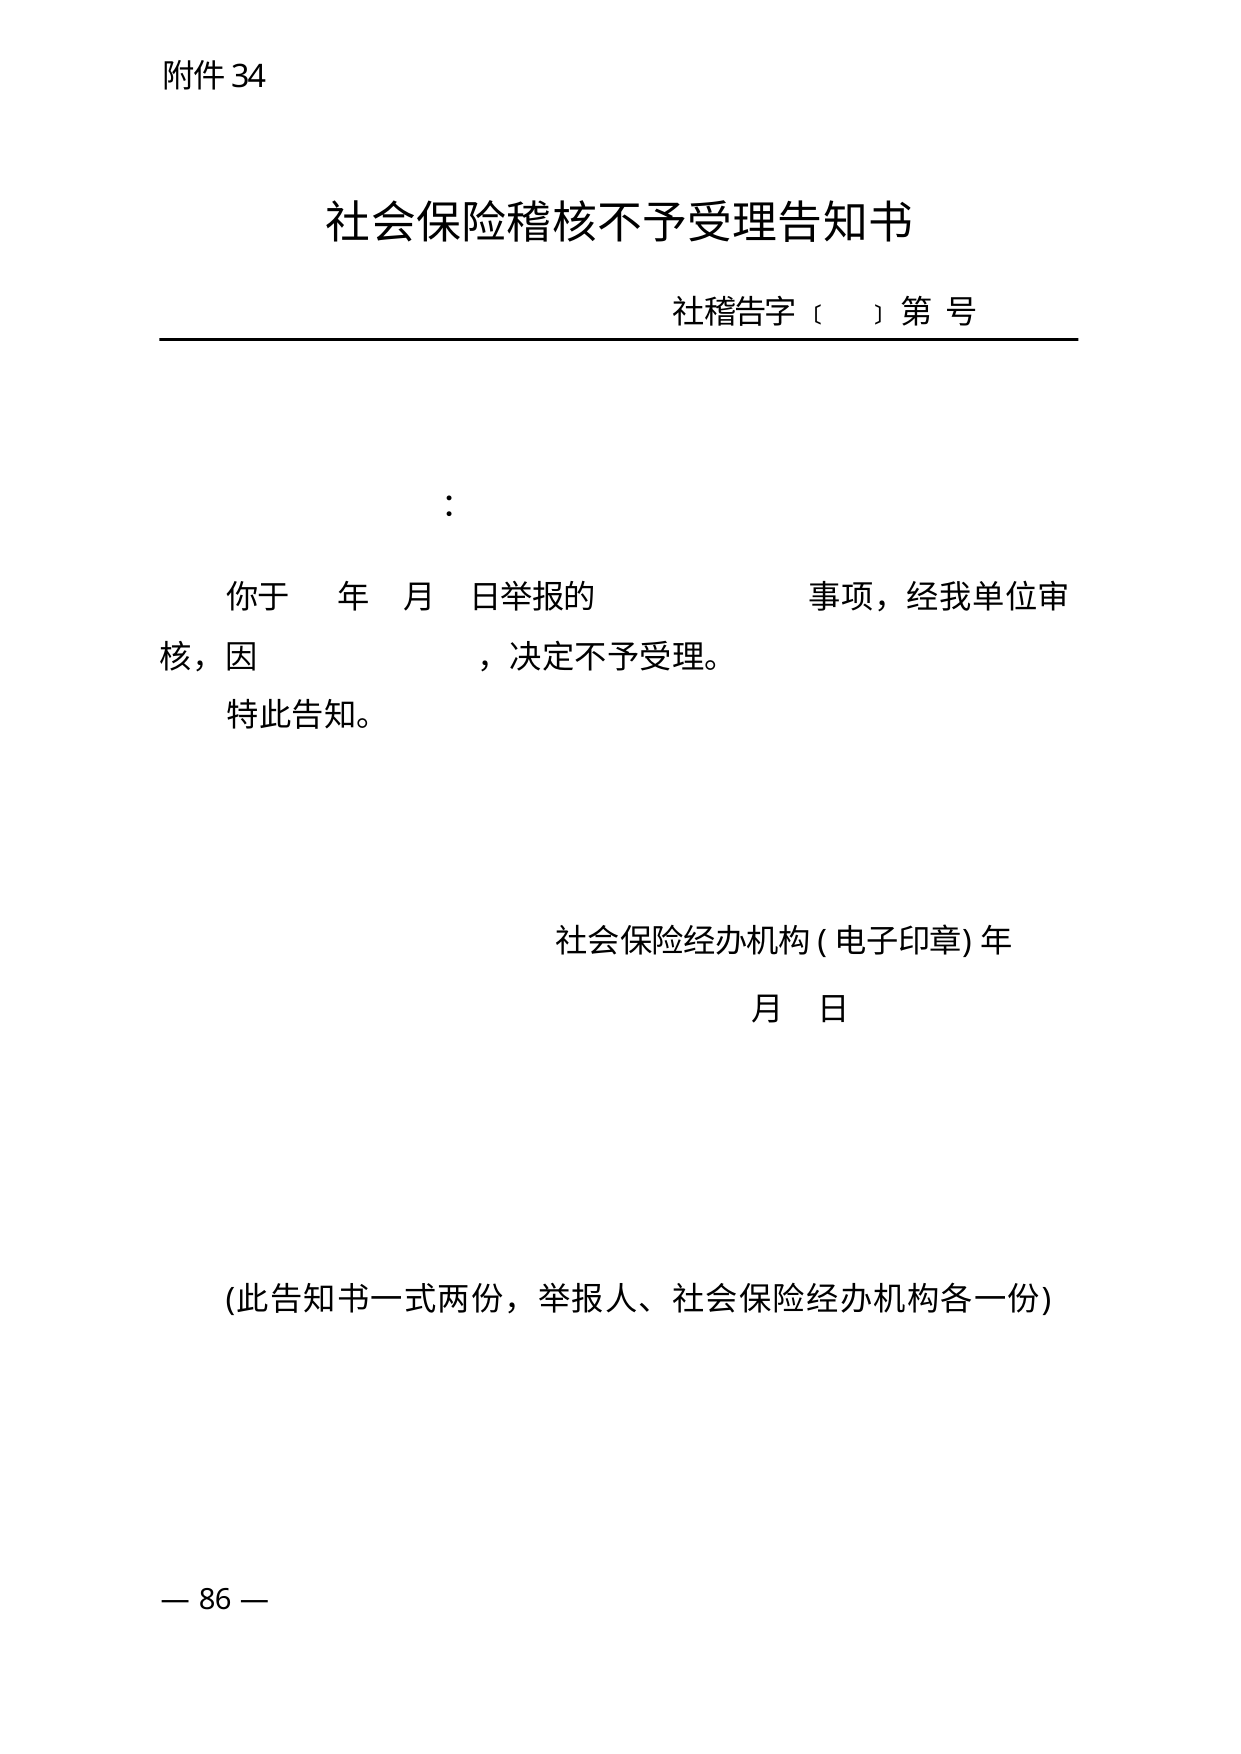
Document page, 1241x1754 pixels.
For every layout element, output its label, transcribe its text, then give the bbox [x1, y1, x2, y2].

text 附件 34 [163, 52, 1082, 97]
text 特此告知。 [227, 692, 1082, 734]
text 社会保险经办机构 ( 电子印章) 年 月 日 [555, 915, 1013, 1029]
text 社稽告字 ﹝ ﹞ 第 号 [604, 289, 1082, 332]
text 你于 年 月 日举报的 事项，经我单位审 核，因 ，决定不予受理。 [159, 571, 1079, 678]
text ： [159, 479, 1082, 526]
text 社会保险稽核不予受理告知书 [325, 198, 1082, 248]
text (此告知书一式两份，举报人、社会保险经办机构各一份) [225, 1275, 1082, 1319]
